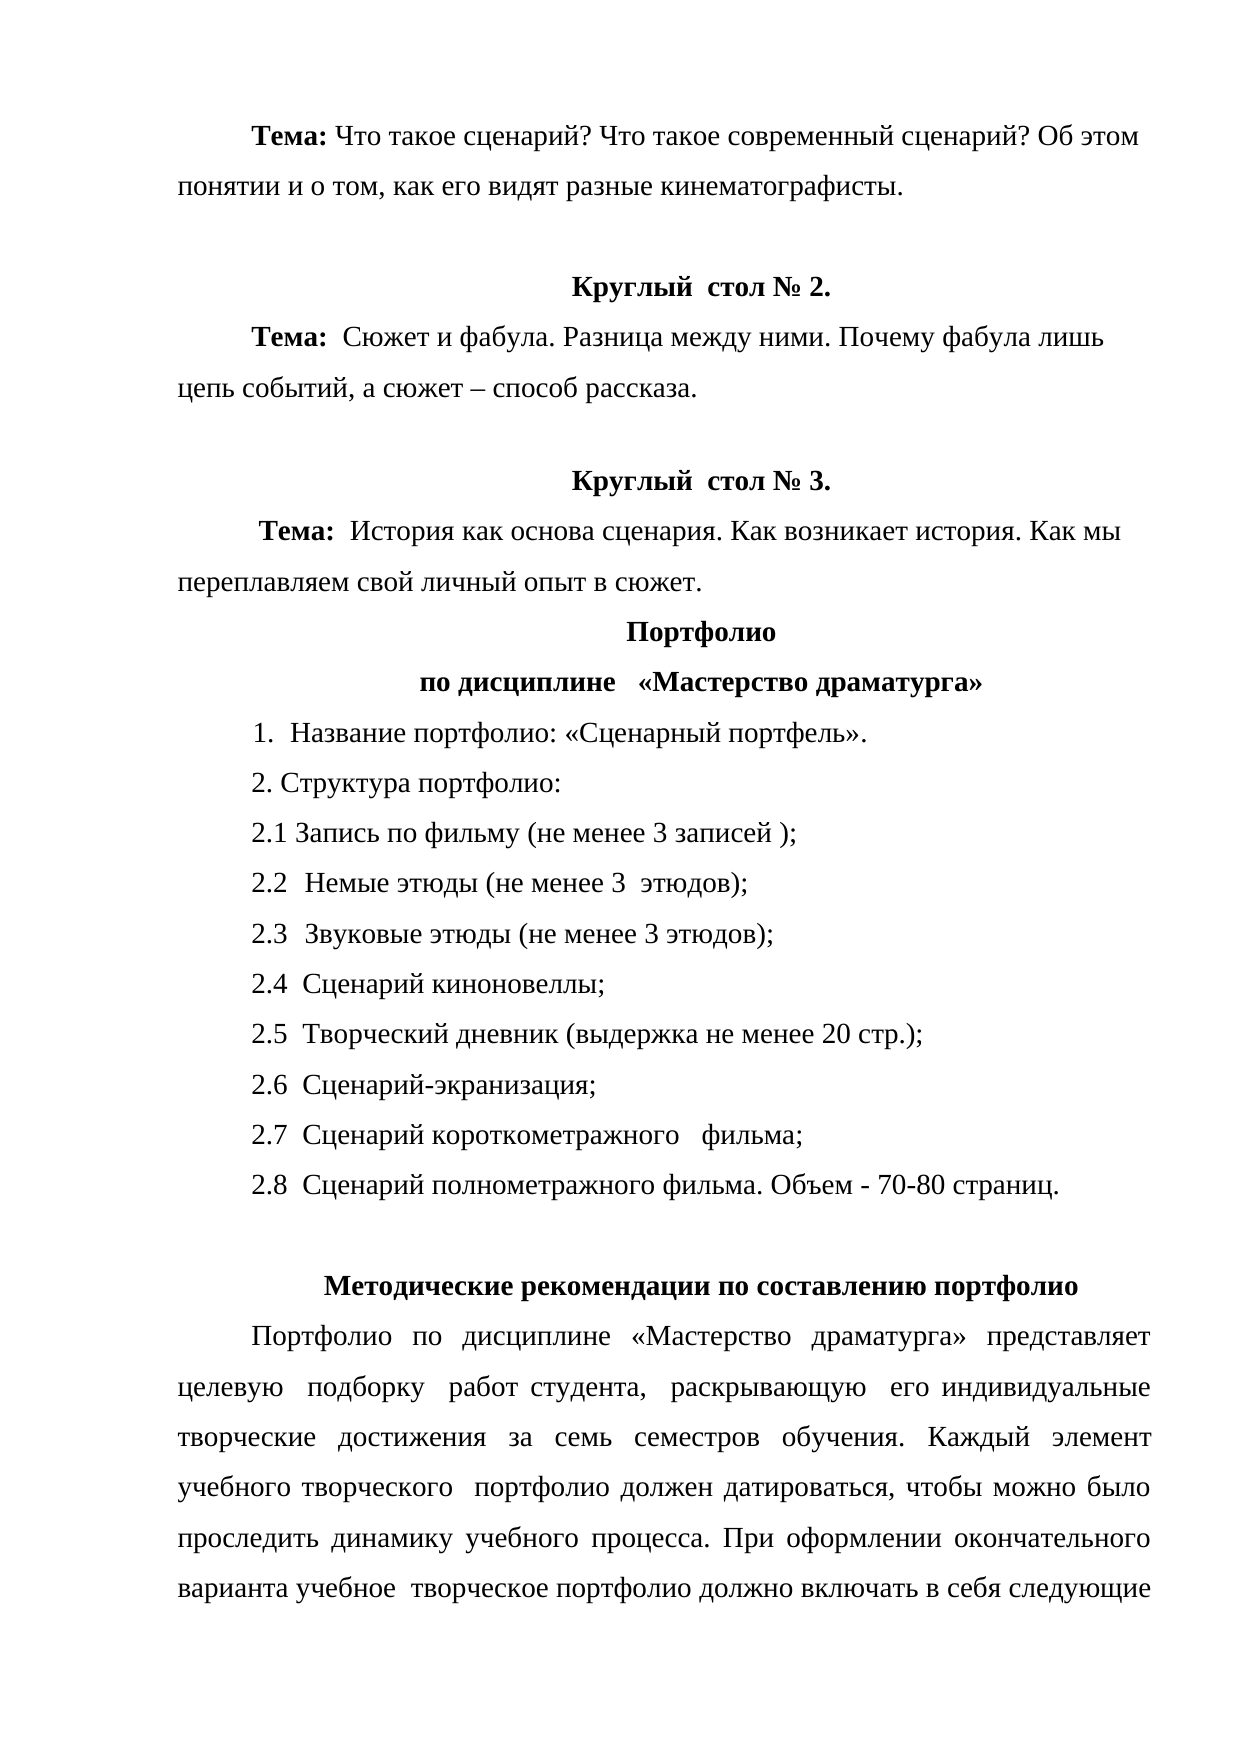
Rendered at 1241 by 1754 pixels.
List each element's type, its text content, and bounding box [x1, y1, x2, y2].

text 2.4 Сценарий киноновеллы; [177, 966, 1152, 1000]
list Название портфолио: «Сценарный портфель». [252, 715, 1152, 748]
text 2.7 Сценарий короткометражного фильма; [177, 1117, 1152, 1151]
text 2.6 Сценарий-экранизация; [177, 1067, 1152, 1100]
text Тема: Что такое сценарий? Что такое современный сценарий? Об этом понятии и о том, как его видят разные кинематографисты. [177, 118, 1152, 202]
text по дисциплине «Мастерство драматурга» [177, 664, 1152, 698]
text 2.1 Запись по фильму (не менее 3 записей ); [177, 815, 1152, 849]
text Методические рекомендации по составлению портфолио [177, 1268, 1152, 1302]
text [177, 1318, 1152, 1603]
text 2.5 Творческий дневник (выдержка не менее 20 стр.); [177, 1017, 1152, 1050]
text 2.8 Сценарий полнометражного фильма. Объем - 70-80 страниц. [177, 1167, 1152, 1201]
text Тема: История как основа сценария. Как возникает история. Как мы переплавляем свой личный опыт в сюжет. [177, 513, 1152, 597]
text Круглый стол № 3. [177, 463, 1152, 497]
list Немые этюды (не менее 3 этюдов); [177, 866, 1152, 899]
text Тема: Сюжет и фабула. Разница между ними. Почему фабула лишь цепь событий, а сюжет – способ рассказа. [177, 319, 1152, 403]
text Портфолио [177, 614, 1152, 648]
text Круглый стол № 2. [177, 269, 1152, 303]
text 2. Структура портфолио: [177, 765, 1152, 798]
list Звуковые этюды (не менее 3 этюдов); [177, 916, 1152, 949]
